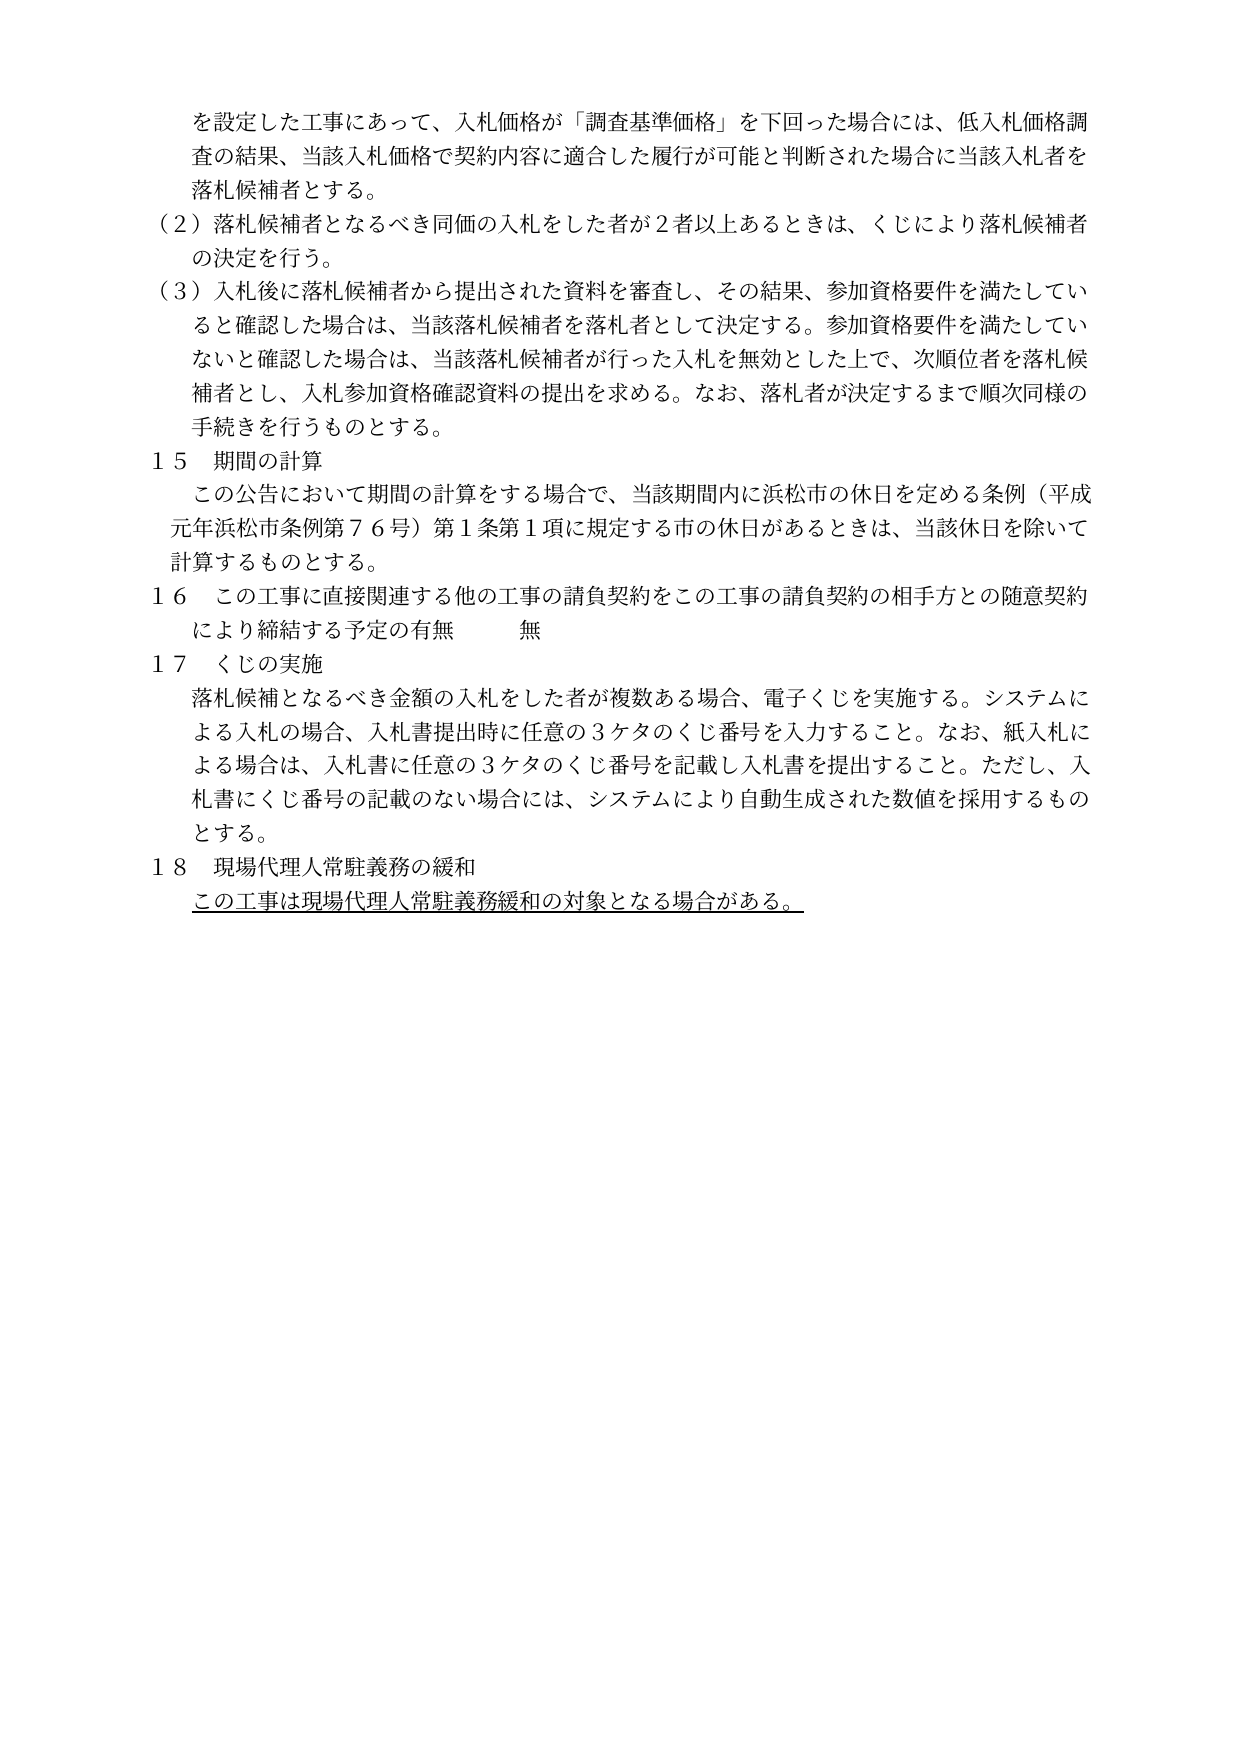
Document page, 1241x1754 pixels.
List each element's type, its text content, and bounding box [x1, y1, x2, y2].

text この公告において期間の計算をする場合で、当該期間内に浜松市の休日を定める条例（平成元年浜松市条例第７６号）第１条第１項に規定する市の休日があるときは、当該休日を除いて計算するものとする。 [171, 477, 1092, 578]
text １５ 期間の計算 [148, 443, 1092, 477]
text １８ 現場代理人常駐義務の緩和 [148, 849, 1092, 883]
text １７ くじの実施 [148, 646, 1092, 680]
text 落札候補となるべき金額の入札をした者が複数ある場合、電子くじを実施する。システムによる入札の場合、入札書提出時に任意の３ケタのくじ番号を入力すること。なお、紙入札による場合は、入札書に任意の３ケタのくじ番号を記載し入札書を提出すること。ただし、入札書にくじ番号の記載のない場合には、システムにより自動生成された数値を採用するものとする。 [148, 680, 1092, 849]
text この工事は現場代理人常駐義務緩和の対象となる場合がある。 [148, 883, 1092, 917]
text （３）入札後に落札候補者から提出された資料を審査し、その結果、参加資格要件を満たしていると確認した場合は、当該落札候補者を落札者として決定する。参加資格要件を満たしていないと確認した場合は、当該落札候補者が行った入札を無効とした上で、次順位者を落札候補者とし、入札参加資格確認資料の提出を求める。なお、落札者が決定するまで順次同様の手続きを行うものとする。 [148, 273, 1092, 443]
text １６ この工事に直接関連する他の工事の請負契約をこの工事の請負契約の相手方との随意契約により締結する予定の有無 無 [148, 578, 1092, 646]
text （２）落札候補者となるべき同価の入札をした者が２者以上あるときは、くじにより落札候補者の決定を行う。 [148, 206, 1092, 273]
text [148, 104, 1092, 206]
